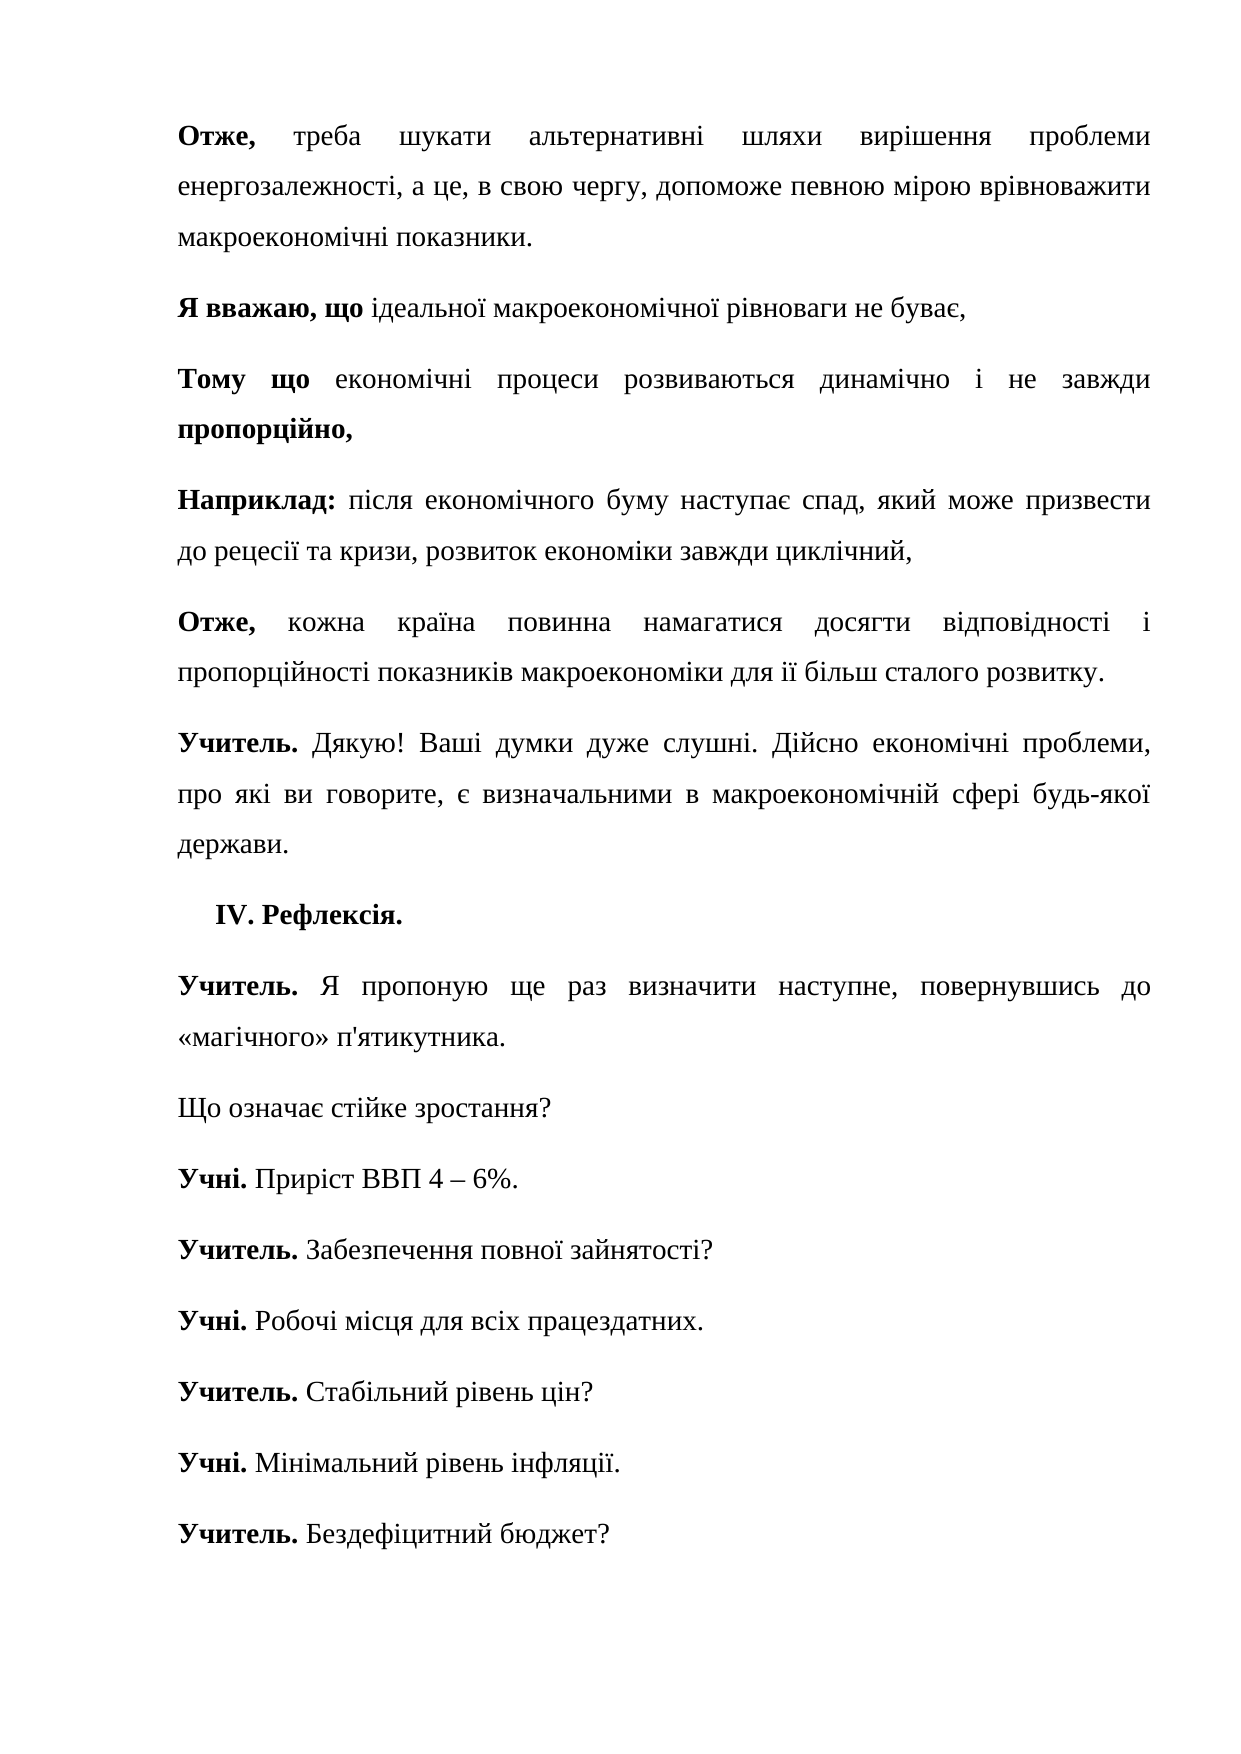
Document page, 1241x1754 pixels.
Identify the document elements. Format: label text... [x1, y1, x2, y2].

text Отже, треба шукати альтернативні шляхи вирішення проблеми енергозалежності, а це, в свою чергу, допоможе певною мірою врівноважити макроекономічні показники. [177, 118, 1152, 252]
text Учні. Приріст ВВП 4 – 6%. [177, 1161, 1152, 1194]
text Учитель. Забезпечення повної зайнятості? [177, 1232, 1152, 1266]
text Наприклад: після економічного буму наступає спад, який може призвести до рецесії та кризи, розвиток економіки завжди циклічний, [177, 482, 1152, 566]
text Я вважаю, що ідеальної макроекономічної рівноваги не буває, [177, 290, 1152, 323]
text IV. Рефлексія. [215, 897, 1152, 931]
text Отже, кожна країна повинна намагатися досягти відповідності і пропорційності показників макроекономіки для ії більш сталого розвитку. [177, 604, 1152, 688]
text Учитель. Стабільний рівень цін? [177, 1374, 1152, 1408]
text Що означає стійке зростання? [177, 1090, 1152, 1123]
text Учитель. Я пропоную ще раз визначити наступне, повернувшись до «магічного» п'ятикутника. [177, 968, 1152, 1052]
text Учитель. Бездефіцитний бюджет? [177, 1517, 1152, 1550]
text Тому що економічні процеси розвиваються динамічно і не завжди пропорційно, [177, 361, 1152, 445]
text Учні. Мінімальний рівень інфляції. [177, 1446, 1152, 1479]
text Учитель. Дякую! Ваші думки дуже слушні. Дійсно економічні проблеми, про які ви говорите, є визначальними в макроекономічній сфері будь-якої держави. [177, 725, 1152, 859]
text Учні. Робочі місця для всіх працездатних. [177, 1303, 1152, 1337]
